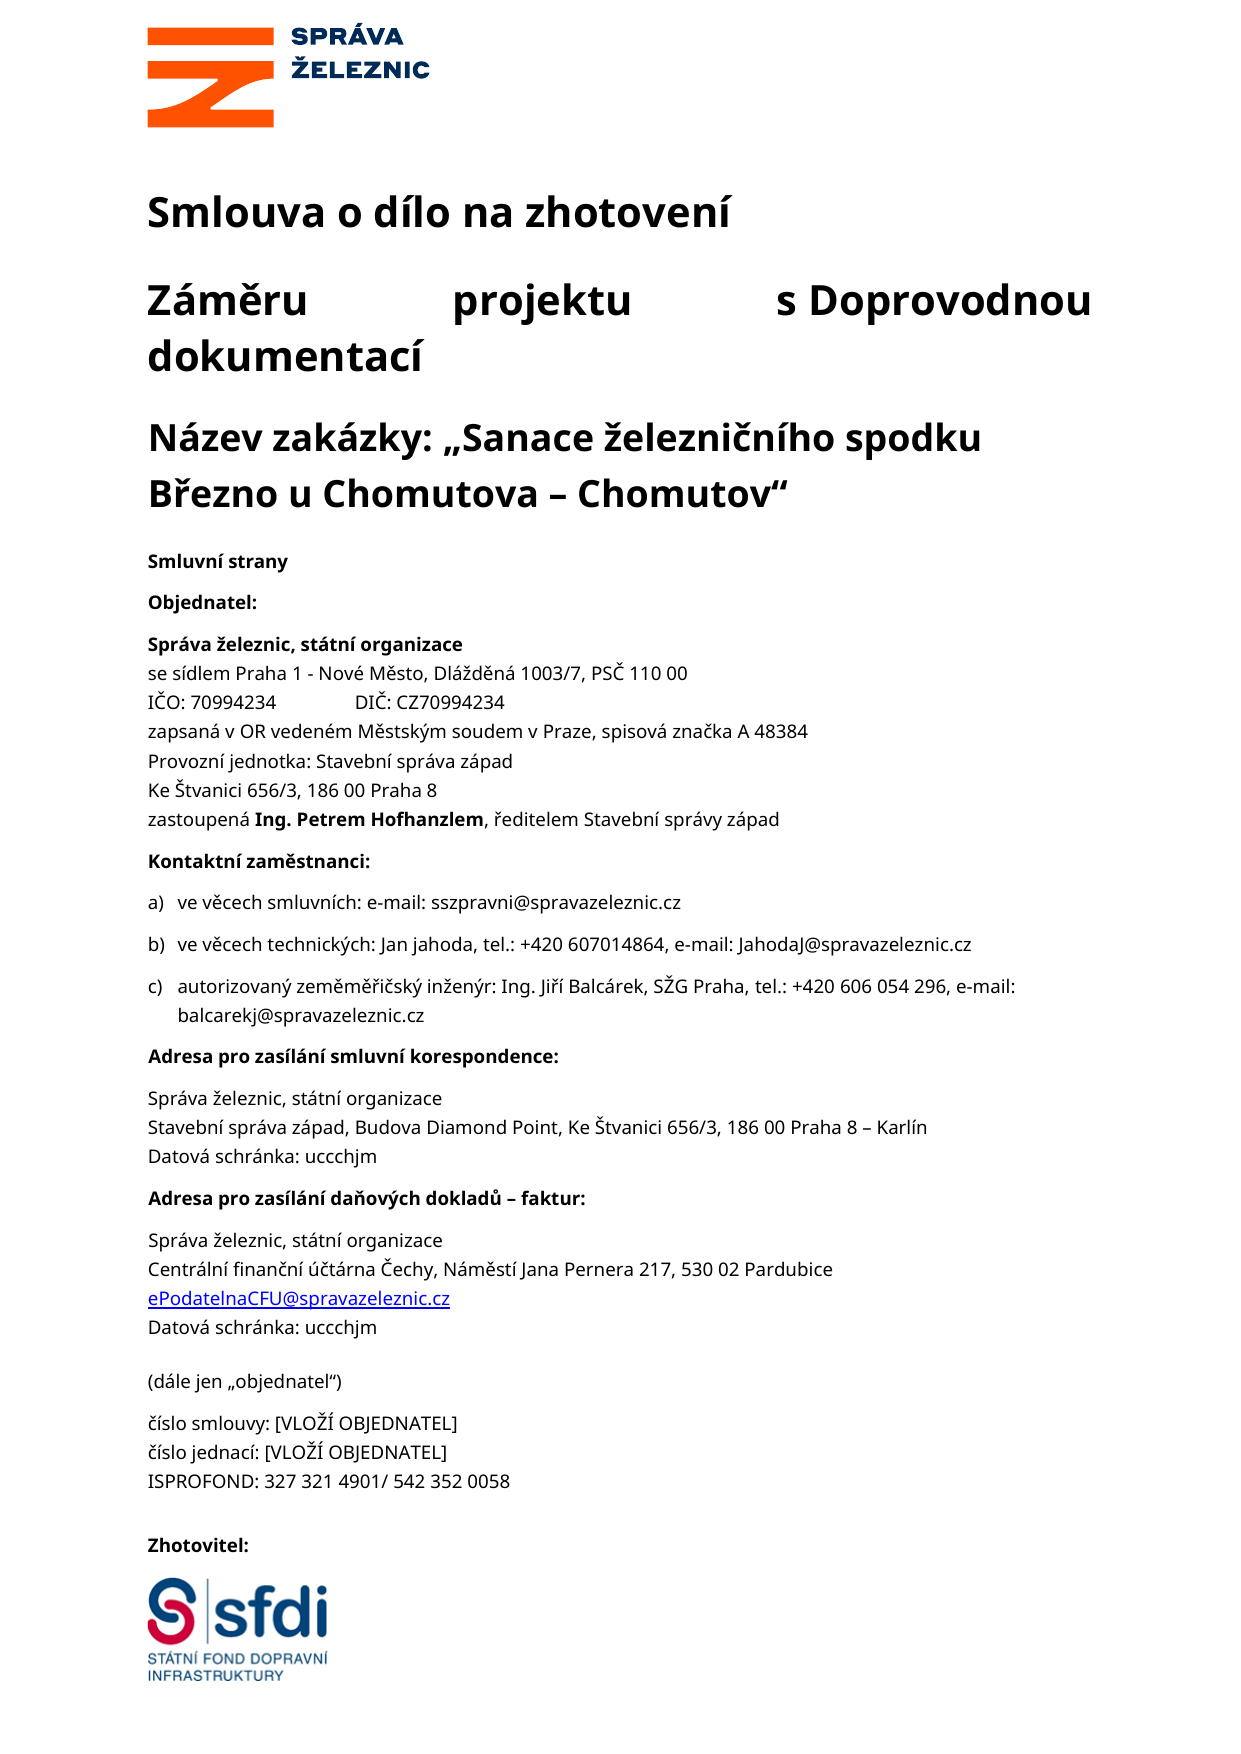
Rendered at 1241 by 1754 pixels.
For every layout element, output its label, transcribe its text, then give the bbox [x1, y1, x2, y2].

text Název zakázky: [148, 411, 1092, 518]
text Správa železnic, státní organizace [148, 628, 1092, 657]
text Datová schránka: uccchjm [148, 1141, 1092, 1170]
list ve věcech technických: Jan jahoda, tel.: +420 607014864, e-mail: JahodaJ@spravazeleznic.cz [148, 928, 1092, 957]
text se sídlem Praha 1 - Nové Město, Dlážděná 1003/7, PSČ 110 00 [148, 657, 1092, 686]
text Adresa pro zasílání smluvní korespondence: [148, 1041, 1092, 1070]
list ve věcech smluvních: e-mail: sszpravni@spravazeleznic.cz [148, 886, 1092, 916]
text Centrální finanční účtárna Čechy, Náměstí Jana Pernera 217, 530 02 Pardubice [148, 1253, 1092, 1282]
subtitle Smluvní strany [148, 548, 1092, 574]
text IČO: 70994234 DIČ: CZ70994234 [148, 686, 1092, 716]
text Datová schránka: uccchjm [148, 1311, 1092, 1341]
text číslo jednací: [VLOŽÍ OBJEDNATEL] [148, 1436, 1092, 1466]
text Správa železnic, státní organizace [148, 1224, 1092, 1253]
text Zhotovitel: [148, 1533, 1092, 1558]
text zastoupená Ing. Petrem Hofhanzlem, ředitelem Stavební správy západ [148, 803, 1092, 832]
text Objednatel: [148, 586, 1092, 616]
picture [147, 1577, 328, 1681]
text Adresa pro zasílání daňových dokladů – faktur: [148, 1182, 1092, 1211]
title Záměru projektu s Doprovodnou dokumentací [148, 271, 1092, 384]
text (dále jen „objednatel“) [148, 1366, 1092, 1395]
text zapsaná v OR vedeném Městským soudem v Praze, spisová značka A 48384 [148, 716, 1092, 745]
text ISPROFOND: 327 321 4901/ 542 352 0058 [148, 1466, 1092, 1495]
text Smlouva o dílo na zhotovení [148, 183, 1092, 240]
text Provozní jednotka: Stavební správa západ [148, 745, 1092, 774]
text Správa železnic, státní organizace [148, 1082, 1092, 1111]
text Kontaktní zaměstnanci: [148, 845, 1092, 874]
text číslo smlouvy: [VLOŽÍ OBJEDNATEL] [148, 1407, 1092, 1436]
list autorizovaný zeměměřičský inženýr: Ing. Jiří Balcárek, SŽG Praha, tel.: +420 606 054 296, e-mail: balcarekj@spravazeleznic.cz [148, 970, 1092, 1028]
text ePodatelnaCFU@spravazeleznic.cz [148, 1282, 1092, 1311]
text Ke Štvanici 656/3, 186 00 Praha 8 [148, 774, 1092, 803]
text Stavební správa západ, Budova Diamond Point, Ke Štvanici 656/3, 186 00 Praha 8 – Karlín [148, 1111, 1092, 1141]
